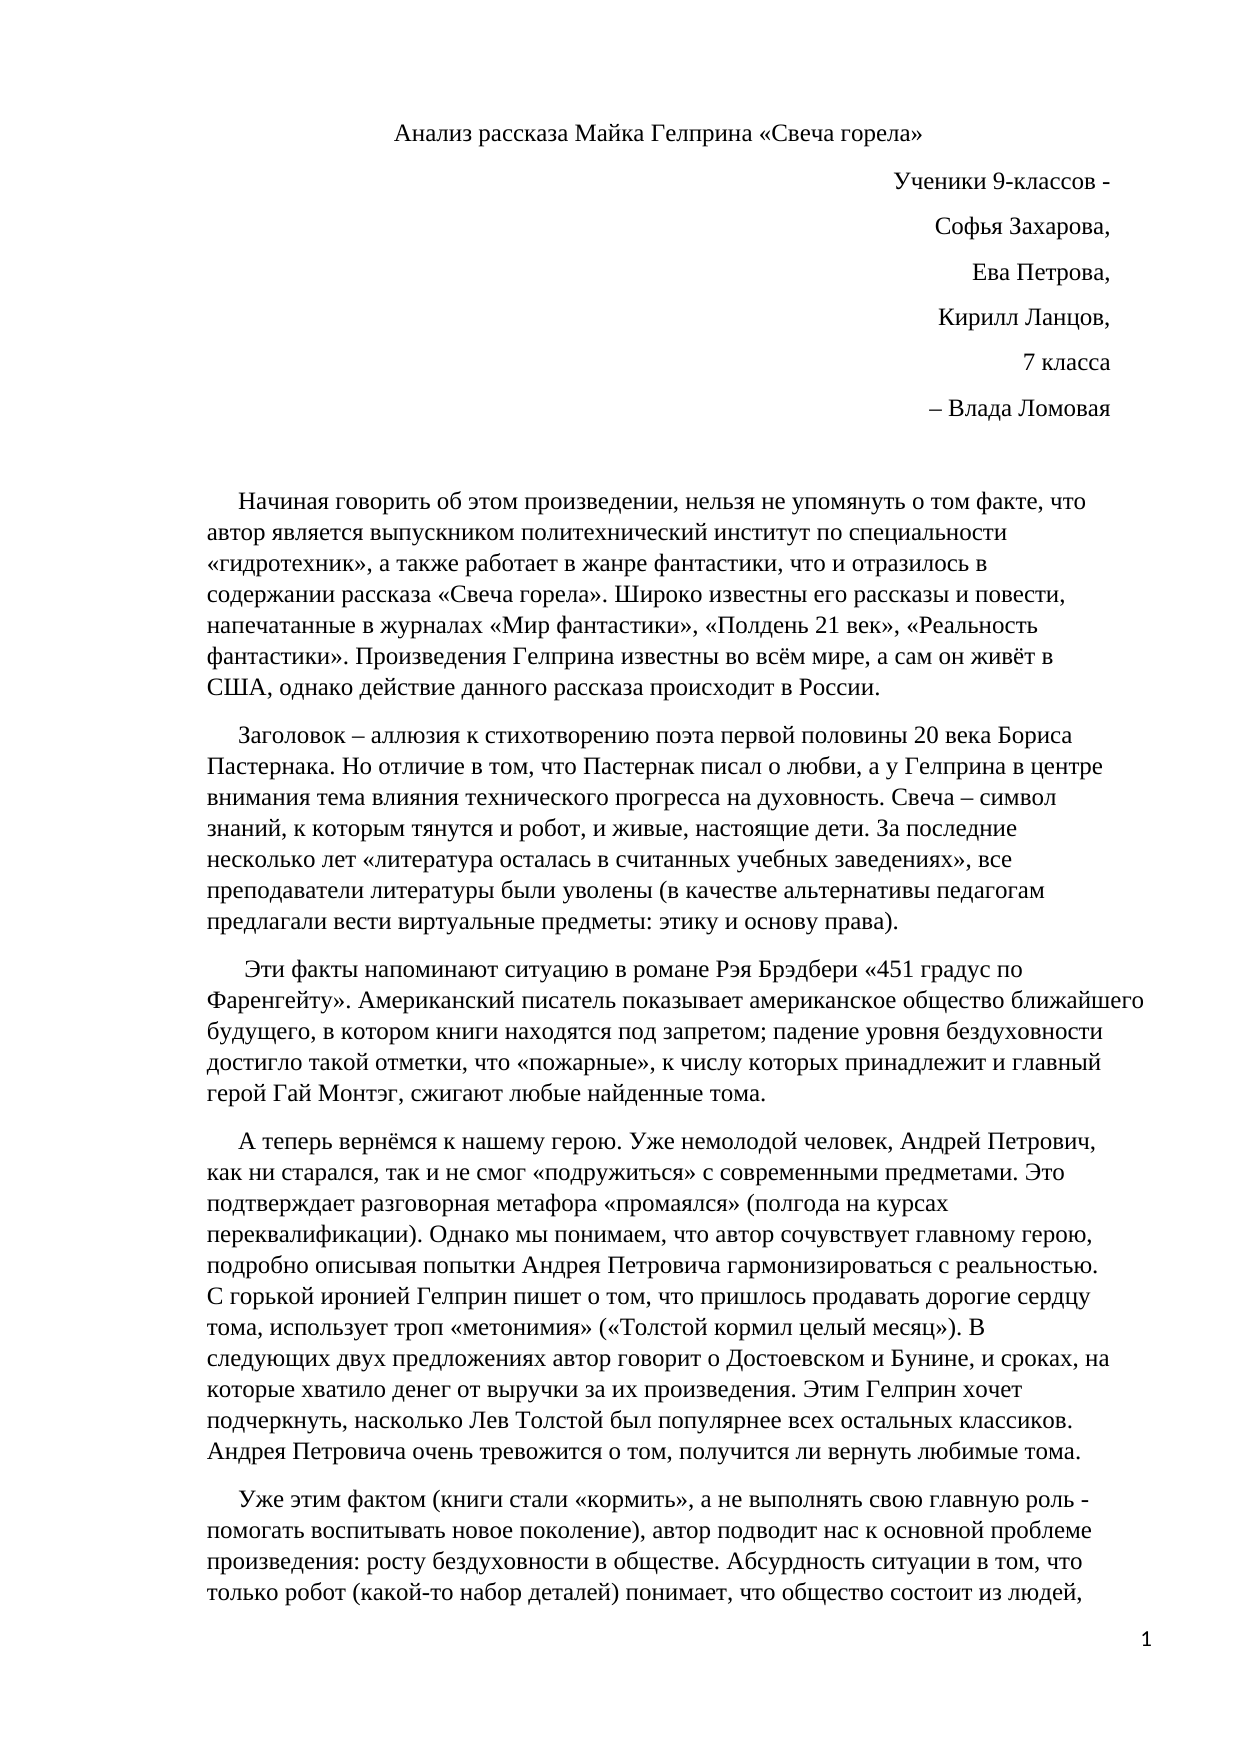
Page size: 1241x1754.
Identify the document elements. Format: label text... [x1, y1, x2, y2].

text Софья Захарова, [207, 211, 1110, 240]
text Эти факты напоминают ситуацию в романе Рэя Брэдбери «451 градус по Фаренгейту». Американский писатель показывает американское общество ближайшего будущего, в котором книги находятся под запретом; падение уровня бездуховности достигло такой отметки, что «пожарные», к числу которых принадлежит и главный герой Гай Монтэг, сжигают любые найденные тома. [207, 954, 1152, 1107]
text Ева Петрова, [207, 257, 1110, 285]
text Начиная говорить об этом произведении, нельзя не упомянуть о том факте, что автор является выпускником политехнический институт по специальности «гидротехник», а также работает в жанре фантастики, что и отразилось в содержании рассказа «Свеча горела». Широко известны его рассказы и повести, напечатанные в журналах «Мир фантастики», «Полдень 21 век», «Реальность фантастики». Произведения Гелприна известны во всём мире, а сам он живёт в США, однако действие данного рассказа происходит в России. [207, 486, 1110, 701]
text Кирилл Ланцов, [207, 302, 1110, 331]
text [207, 1484, 1110, 1606]
text Анализ рассказа Майка Гелприна «Свеча горела» [207, 118, 1110, 147]
text 7 класса [207, 347, 1110, 376]
text Ученики 9-классов - [207, 166, 1110, 194]
text Заголовок – аллюзия к стихотворению поэта первой половины 20 века Бориса Пастернака. Но отличие в том, что Пастернак писал о любви, а у Гелприна в центре внимания тема влияния технического прогресса на духовность. Свеча – символ знаний, к которым тянутся и робот, и живые, настоящие дети. За последние несколько лет «литература осталась в считанных учебных заведениях», все преподаватели литературы были уволены (в качестве альтернативы педагогам предлагали вести виртуальные предметы: этику и основу права). [207, 720, 1110, 935]
text А теперь вернёмся к нашему герою. Уже немолодой человек, Андрей Петрович, как ни старался, так и не смог «подружиться» с современными предметами. Это подтверждает разговорная метафора «промаялся» (полгода на курсах переквалификации). Однако мы понимаем, что автор сочувствует главному герою, подробно описывая попытки Андрея Петровича гармонизироваться с реальностью. С горькой иронией Гелприн пишет о том, что пришлось продавать дорогие сердцу тома, использует троп «метонимия» («Толстой кормил целый месяц»). В следующих двух предложениях автор говорит о Достоевском и Бунине, и сроках, на которые хватило денег от выручки за их произведения. Этим Гелприн хочет подчеркнуть, насколько Лев Толстой был популярнее всех остальных классиков. Андрея Петровича очень тревожится о том, получится ли вернуть любимые тома. [207, 1126, 1110, 1465]
text – Влада Ломовая [207, 393, 1110, 422]
